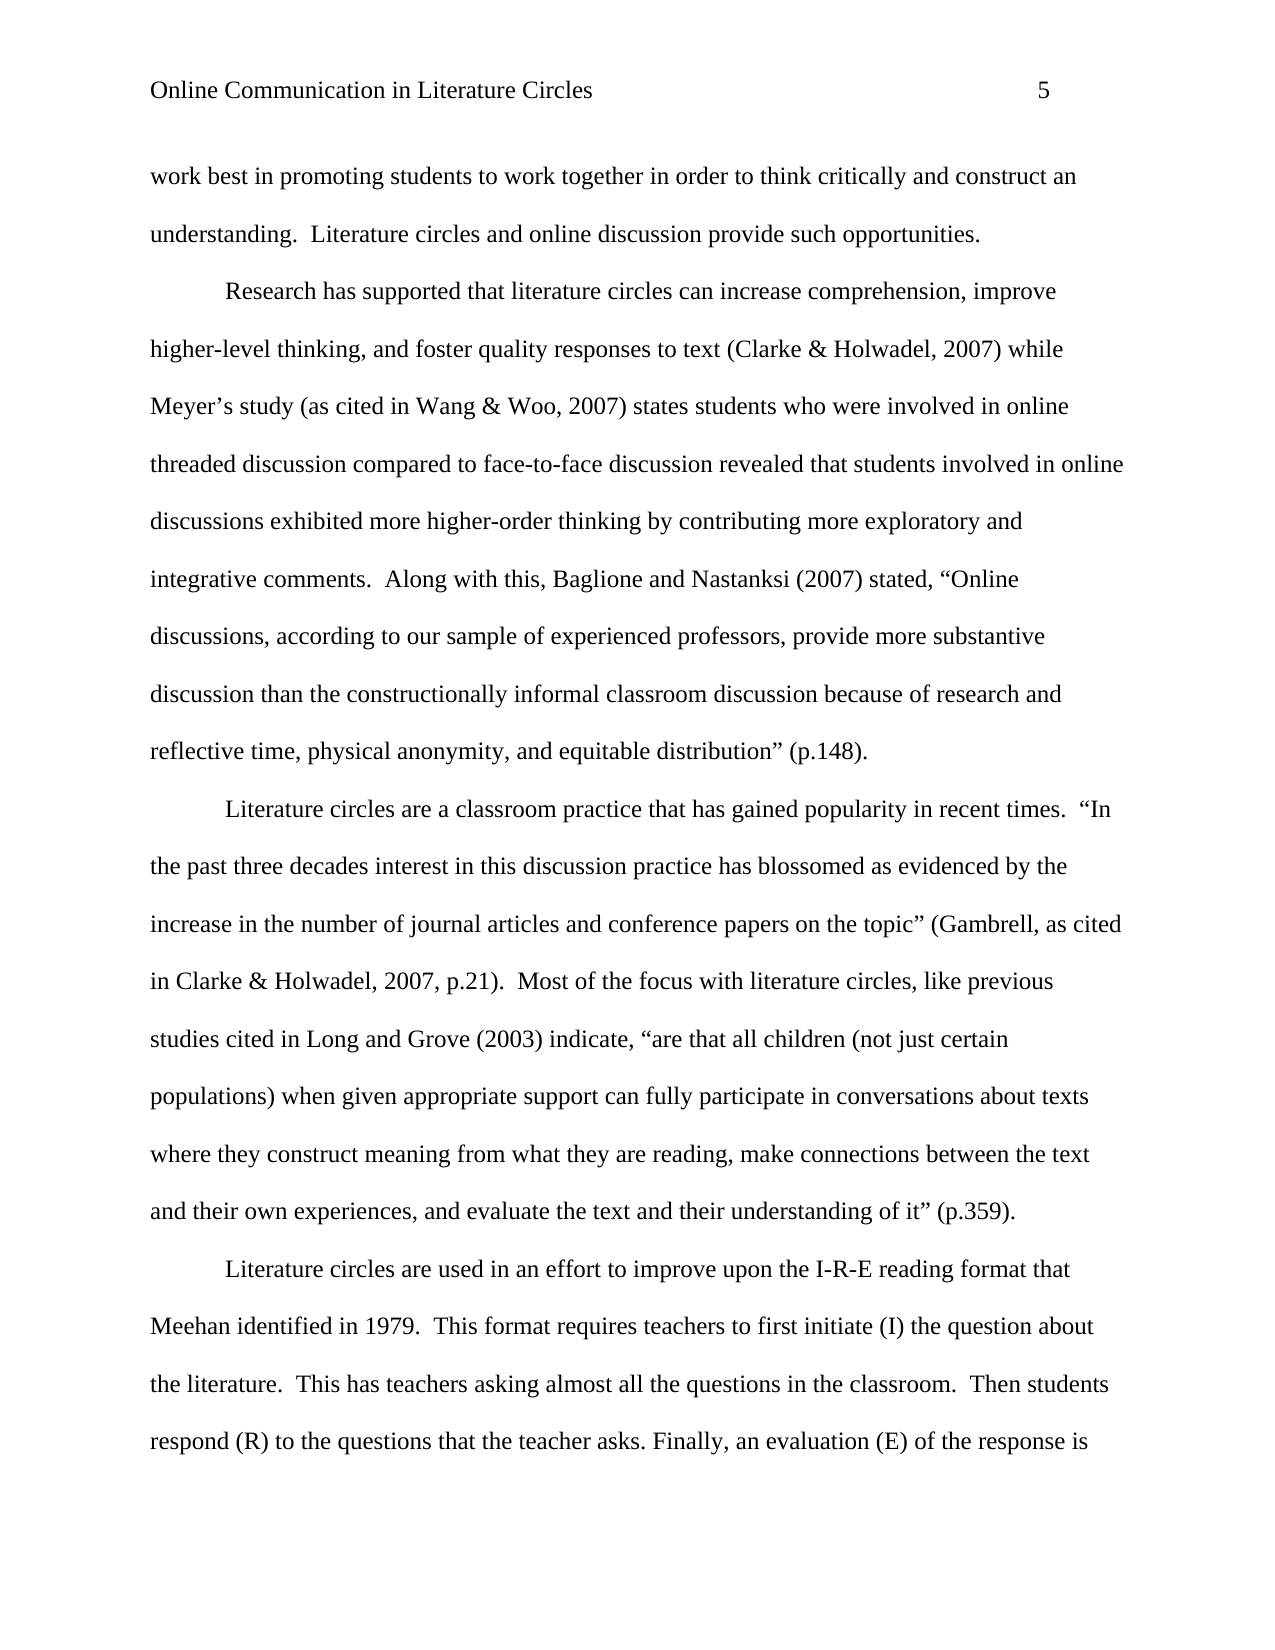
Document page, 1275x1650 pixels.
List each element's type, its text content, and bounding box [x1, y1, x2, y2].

text Literature circles are a classroom practice that has gained popularity in recent times. “In the past three decades interest in this discussion practice has blossomed as evidenced by the increase in the number of journal articles and conference papers on the topic” (Gambrell, as cited in Clarke & Holwadel, 2007, p.21). Most of the focus with literature circles, like previous studies cited in Long and Grove (2003) indicate, “are that all children (not just certain populations) when given appropriate support can fully participate in conversations about texts where they construct meaning from what they are reading, make connections between the text and their own experiences, and evaluate the text and their understanding of it” (p.359). [150, 794, 1125, 1225]
text Research has supported that literature circles can increase comprehension, improve higher-level thinking, and foster quality responses to text (Clarke & Holwadel, 2007) while Meyer’s study (as cited in Wang & Woo, 2007) states students who were involved in online threaded discussion compared to face-to-face discussion revealed that students involved in online discussions exhibited more higher-order thinking by contributing more exploratory and integrative comments. Along with this, Baglione and Nastanksi (2007) stated, “Online discussions, according to our sample of experienced professors, provide more substantive discussion than the constructionally informal classroom discussion because of research and reflective time, physical anonymity, and equitable distribution” (p.148). [150, 276, 1125, 765]
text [150, 161, 1125, 247]
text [150, 1254, 1125, 1455]
